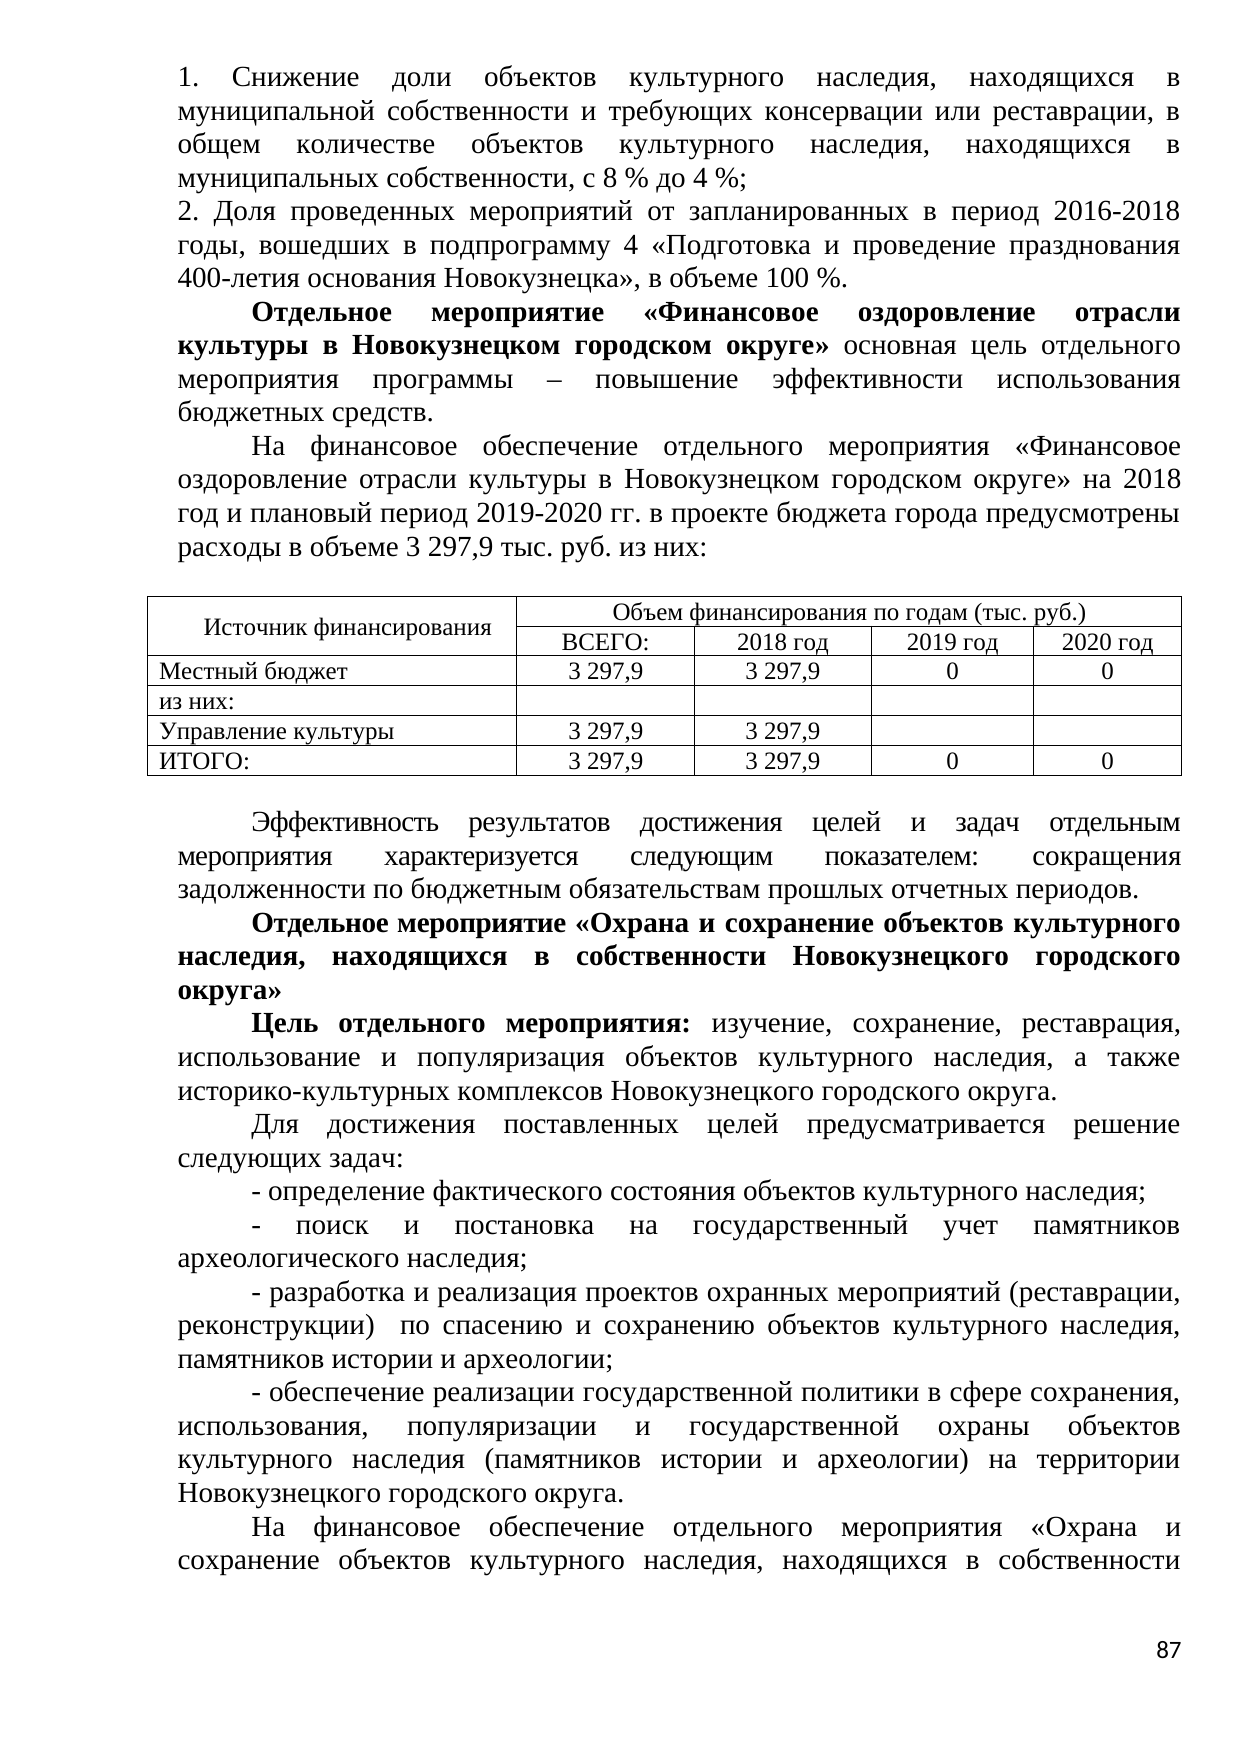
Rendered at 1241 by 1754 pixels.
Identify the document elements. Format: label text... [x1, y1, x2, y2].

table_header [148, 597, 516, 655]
text - разработка и реализация проектов охранных мероприятий (реставрации, реконструкции) по спасению и сохранению объектов культурного наследия, памятников истории и археологии; [177, 1274, 1181, 1374]
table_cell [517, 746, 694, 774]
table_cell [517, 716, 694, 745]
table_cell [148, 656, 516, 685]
text - обеспечение реализации государственной политики в сфере сохранения, использования, популяризации и государственной охраны объектов культурного наследия (памятников истории и археологии) на территории Новокузнецкого городского округа. [177, 1374, 1181, 1509]
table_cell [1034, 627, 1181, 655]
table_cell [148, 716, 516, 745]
text - определение фактического состояния объектов культурного наследия; [177, 1173, 1181, 1207]
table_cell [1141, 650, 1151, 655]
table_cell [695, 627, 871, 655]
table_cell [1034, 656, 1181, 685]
text Отдельное мероприятие «Охрана и сохранение объектов культурного наследия, находящихся в собственности Новокузнецкого городского округа» [177, 905, 1181, 1006]
text Отдельное мероприятие «Финансовое оздоровление отрасли культуры в Новокузнецком городском округе» основная цель отдельного мероприятия программы – повышение эффективности использования бюджетных средств. [177, 294, 1181, 428]
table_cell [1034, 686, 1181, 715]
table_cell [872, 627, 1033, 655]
text Для достижения поставленных целей предусматривается решение следующих задач: [177, 1106, 1181, 1173]
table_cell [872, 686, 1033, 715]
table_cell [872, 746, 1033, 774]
text На финансовое обеспечение отдельного мероприятия «Финансовое оздоровление отрасли культуры в Новокузнецком городском округе» на 2018 год и плановый период 2019-2020 гг. в проекте бюджета города предусмотрены расходы в объеме 3 297,9 тыс. руб. из них: [177, 428, 1181, 562]
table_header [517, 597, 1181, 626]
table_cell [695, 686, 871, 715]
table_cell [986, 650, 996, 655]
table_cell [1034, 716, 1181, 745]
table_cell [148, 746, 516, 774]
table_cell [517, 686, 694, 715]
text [177, 1509, 1181, 1576]
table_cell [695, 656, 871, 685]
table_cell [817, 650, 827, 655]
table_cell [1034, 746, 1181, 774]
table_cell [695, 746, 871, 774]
text 1. Снижение доли объектов культурного наследия, находящихся в муниципальной собственности и требующих консервации или реставрации, в общем количестве объектов культурного наследия, находящихся в муниципальных собственности, с 8 % до 4 %; [177, 59, 1181, 193]
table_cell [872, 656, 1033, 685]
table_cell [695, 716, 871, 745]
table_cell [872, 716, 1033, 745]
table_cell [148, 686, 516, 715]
text 2. Доля проведенных мероприятий от запланированных в период 2016-2018 годы, вошедших в подпрограмму 4 «Подготовка и проведение празднования 400-летия основания Новокузнецка», в объеме 100 %. [177, 193, 1181, 294]
text Цель отдельного мероприятия: изучение, сохранение, реставрация, использование и популяризация объектов культурного наследия, а также историко-культурных комплексов Новокузнецкого городского округа. [177, 1006, 1181, 1106]
text Эффективность результатов достижения целей и задач отдельным мероприятия характеризуется следующим показателем: сокращения задолженности по бюджетным обязательствам прошлых отчетных периодов. [177, 804, 1181, 905]
text - поиск и постановка на государственный учет памятников археологического наследия; [177, 1207, 1181, 1274]
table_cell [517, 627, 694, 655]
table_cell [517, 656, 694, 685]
